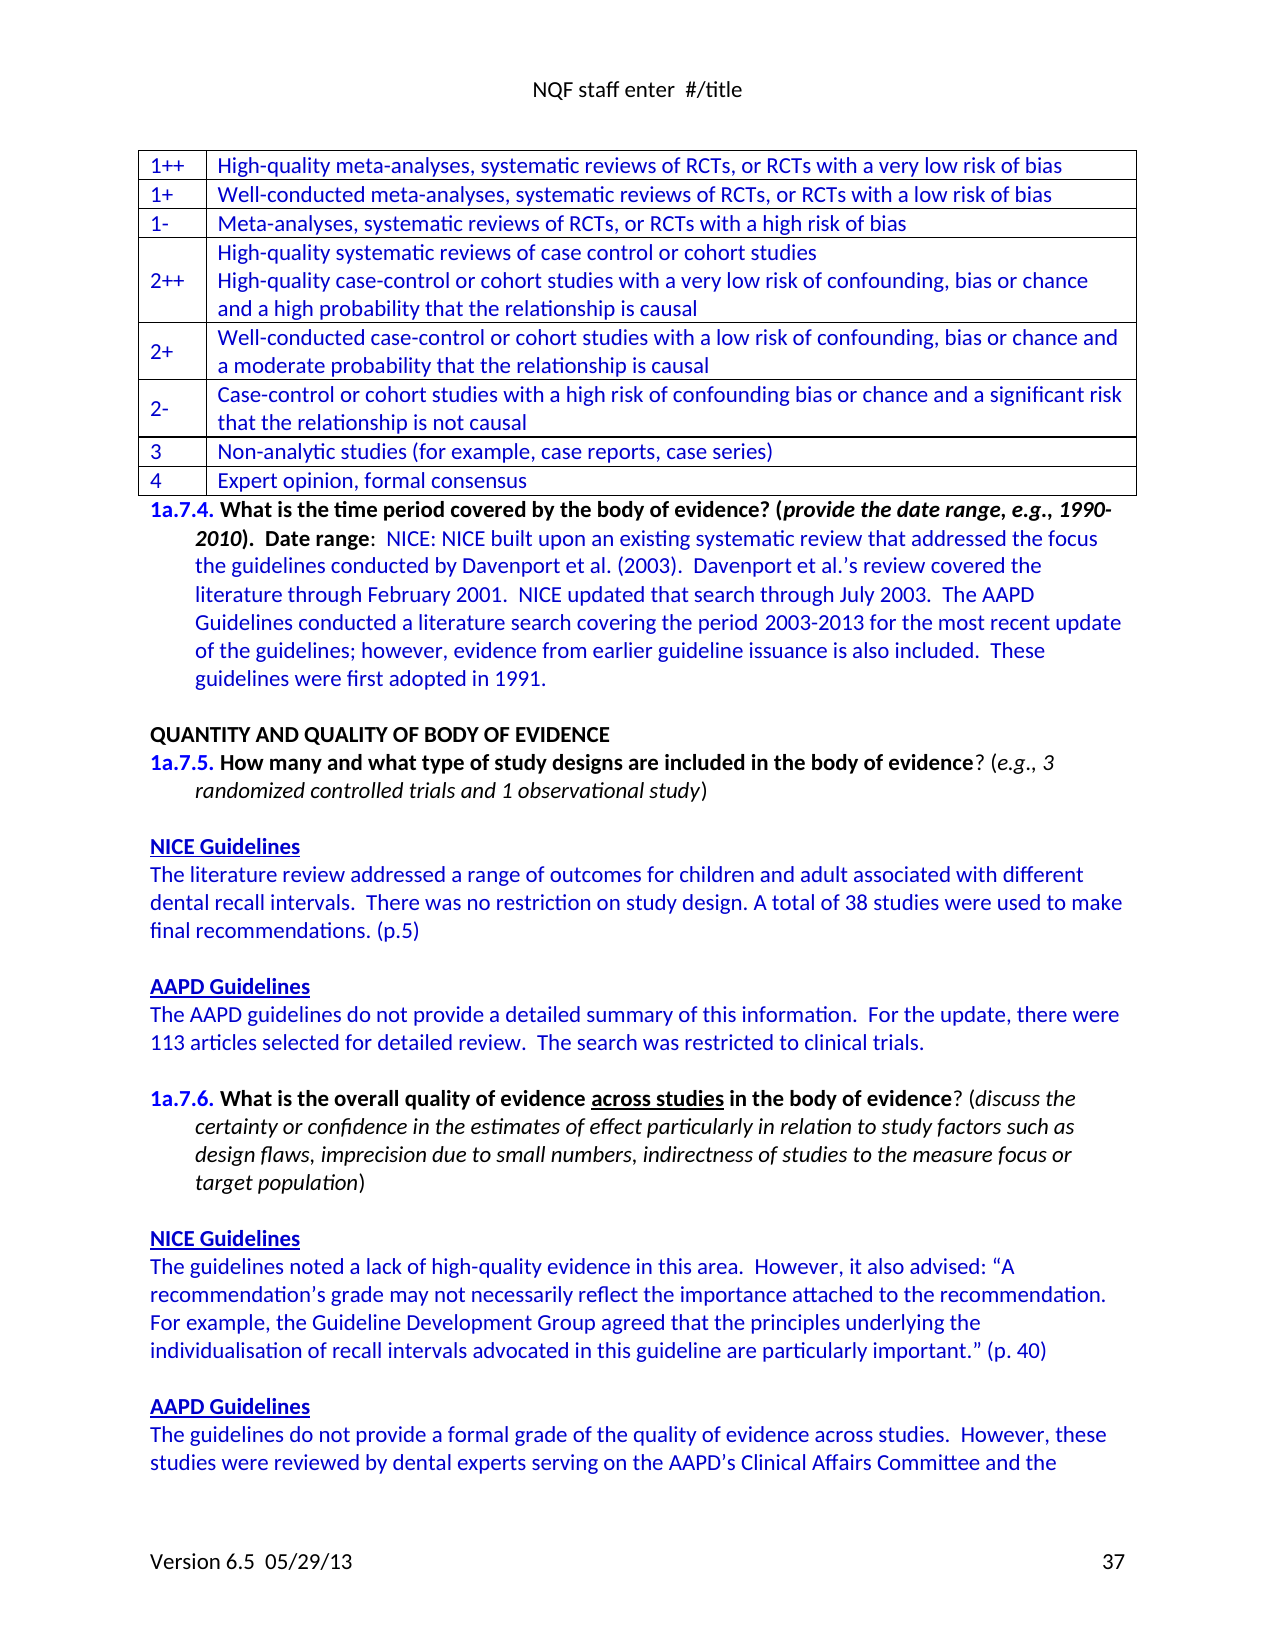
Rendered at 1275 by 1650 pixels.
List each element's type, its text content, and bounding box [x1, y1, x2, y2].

table_cell Well-conducted meta-analyses, systematic reviews of RCTs, or RCTs with a low risk of bias [207, 180, 1136, 208]
table_cell Meta-analyses, systematic reviews of RCTs, or RCTs with a high risk of bias [207, 209, 1136, 237]
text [150, 1420, 1125, 1476]
table_cell 2+ [139, 323, 206, 379]
table_cell 2- [139, 380, 206, 436]
text NICE Guidelines [150, 832, 1125, 860]
table_header High-quality meta-analyses, systematic reviews of RCTs, or RCTs with a very low risk of bias [207, 151, 1136, 179]
table_cell 1+ [139, 180, 206, 208]
table_cell 4 [139, 467, 206, 494]
table_cell 2++ [139, 238, 206, 322]
text The AAPD guidelines do not provide a detailed summary of this information. For the update, there were 113 articles selected for detailed review. The search was restricted to clinical trials. [150, 1000, 1125, 1056]
text 1a.7.5. How many and what type of study designs are included in the body of evidence? (e.g., 3 randomized controlled trials and 1 observational study) [150, 748, 1125, 804]
table_header 1++ [139, 151, 206, 179]
table_cell 1- [139, 209, 206, 237]
table_cell Case-control or cohort studies with a high risk of confounding bias or chance and a significant risk that the relationship is not causal [207, 380, 1136, 436]
table_cell Expert opinion, formal consensus [207, 467, 1136, 494]
table_cell High-quality systematic reviews of case control or cohort studies High-quality case-control or cohort studies with a very low risk of confounding, bias or chance and a high probability that the relationship is causal [207, 238, 1136, 322]
table_cell Non-analytic studies (for example, case reports, case series) [207, 438, 1136, 466]
text 1a.7.4. What is the time period covered by the body of evidence? (provide the date range, e.g., 1990-2010). Date range: [150, 496, 1125, 692]
text NICE Guidelines [150, 1224, 1125, 1252]
text QUANTITY AND QUALITY OF BODY OF EVIDENCE [150, 720, 1125, 748]
table_cell Well-conducted case-control or cohort studies with a low risk of confounding, bias or chance and a moderate probability that the relationship is causal [207, 323, 1136, 379]
text AAPD Guidelines [150, 1392, 1125, 1420]
text The guidelines noted a lack of high-quality evidence in this area. However, it also advised: “A recommendation’s grade may not necessarily reflect the importance attached to the recommendation. For example, the Guideline Development Group agreed that the principles underlying the individualisation of recall intervals advocated in this guideline are particularly important.” (p. 40) [150, 1252, 1125, 1364]
table_cell 3 [139, 438, 206, 466]
text AAPD Guidelines [150, 972, 1125, 1000]
text The literature review addressed a range of outcomes for children and adult associated with different dental recall intervals. There was no restriction on study design. A total of 38 studies were used to make final recommendations. (p.5) [150, 860, 1125, 944]
text 1a.7.6. What is the overall quality of evidence across studies in the body of evidence? (discuss the certainty or confidence in the estimates of effect particularly in relation to study factors such as design flaws, imprecision due to small numbers, indirectness of studies to the measure focus or target population) [150, 1084, 1125, 1196]
